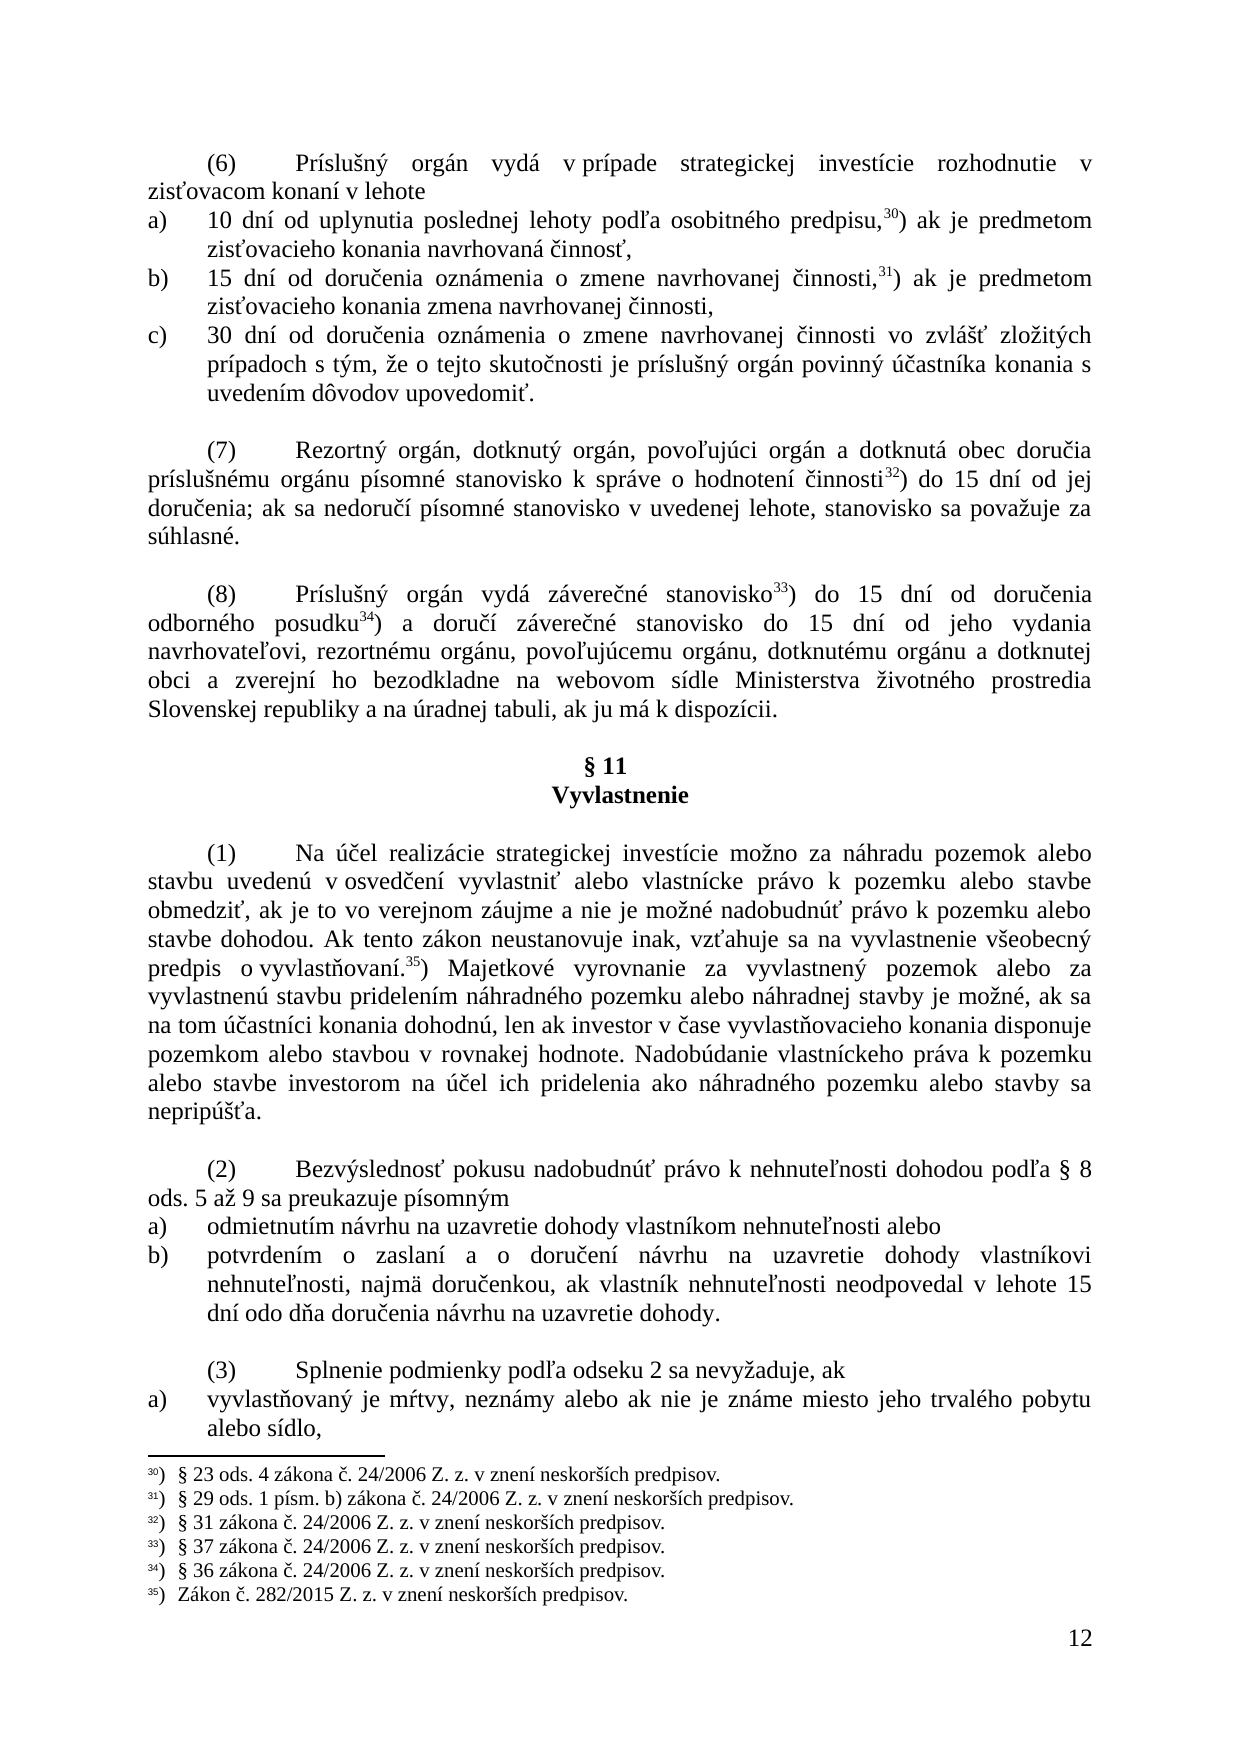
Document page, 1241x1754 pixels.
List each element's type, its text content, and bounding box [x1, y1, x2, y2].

list Príslušný orgán vydá v prípade strategickej investície rozhodnutie v zisťovacom konaní v lehote [148, 148, 1093, 205]
text Vyvlastnenie [148, 780, 1093, 809]
list Bezvýslednosť pokusu nadobudnúť právo k nehnuteľnosti dohodou podľa § 8 ods. 5 až 9 sa preukazuje písomným [148, 1154, 1093, 1211]
list odmietnutím návrhu na uzavretie dohody vlastníkom nehnuteľnosti alebo [148, 1211, 1093, 1240]
list 10 dní od uplynutia poslednej lehoty podľa osobitného predpisu,) ak je predmetom zisťovacieho konania navrhovaná činnosť, [148, 205, 1093, 263]
list 30 dní od doručenia oznámenia o zmene navrhovanej činnosti vo zvlášť zložitých prípadoch s tým, že o tejto skutočnosti je príslušný orgán povinný účastníka konania s uvedením dôvodov upovedomiť. [148, 320, 1093, 406]
list 15 dní od doručenia oznámenia o zmene navrhovanej činnosti,) ak je predmetom zisťovacieho konania zmena navrhovanej činnosti, [148, 263, 1093, 320]
list potvrdením o zaslaní a o doručení návrhu na uzavretie dohody vlastníkovi nehnuteľnosti, najmä doručenkou, ak vlastník nehnuteľnosti neodpovedal v lehote 15 dní odo dňa doručenia návrhu na uzavretie dohody. [148, 1240, 1093, 1326]
list Príslušný orgán vydá záverečné stanovisko) do 15 dní od doručenia odborného posudku) a doručí záverečné stanovisko do 15 dní od jeho vydania navrhovateľovi, rezortnému orgánu, povoľujúcemu orgánu, dotknutému orgánu a dotknutej obci a zverejní ho bezodkladne na webovom sídle Ministerstva životného prostredia Slovenskej republiky a na úradnej tabuli, ak ju má k dispozícii. [148, 579, 1093, 723]
list Splnenie podmienky podľa odseku 2 sa nevyžaduje, ak [148, 1355, 1093, 1384]
list vyvlastňovaný je mŕtvy, neznámy alebo ak nie je známe miesto jeho trvalého pobytu alebo sídlo, [148, 1384, 1093, 1441]
list Na účel realizácie strategickej investície možno za náhradu pozemok alebo stavbu uvedenú v osvedčení vyvlastniť alebo vlastnícke právo k pozemku alebo stavbe obmedziť, ak je to vo verejnom záujme a nie je možné nadobudnúť právo k pozemku alebo stavbe dohodou. Ak tento zákon neustanovuje inak, vzťahuje sa na vyvlastnenie všeobecný predpis o vyvlastňovaní.) Majetkové vyrovnanie za vyvlastnený pozemok alebo za vyvlastnenú stavbu pridelením náhradného pozemku alebo náhradnej stavby je možné, ak sa na tom účastníci konania dohodnú, len ak investor v čase vyvlastňovacieho konania disponuje pozemkom alebo stavbou v rovnakej hodnote. Nadobúdanie vlastníckeho práva k pozemku alebo stavbe investorom na účel ich pridelenia ako náhradného pozemku alebo stavby sa nepripúšťa. [148, 838, 1093, 1125]
list Rezortný orgán, dotknutý orgán, povoľujúci orgán a dotknutá obec doručia príslušnému orgánu písomné stanovisko k správe o hodnotení činnosti) do 15 dní od jej doručenia; ak sa nedoručí písomné stanovisko v uvedenej lehote, stanovisko sa považuje za súhlasné. [148, 435, 1093, 550]
